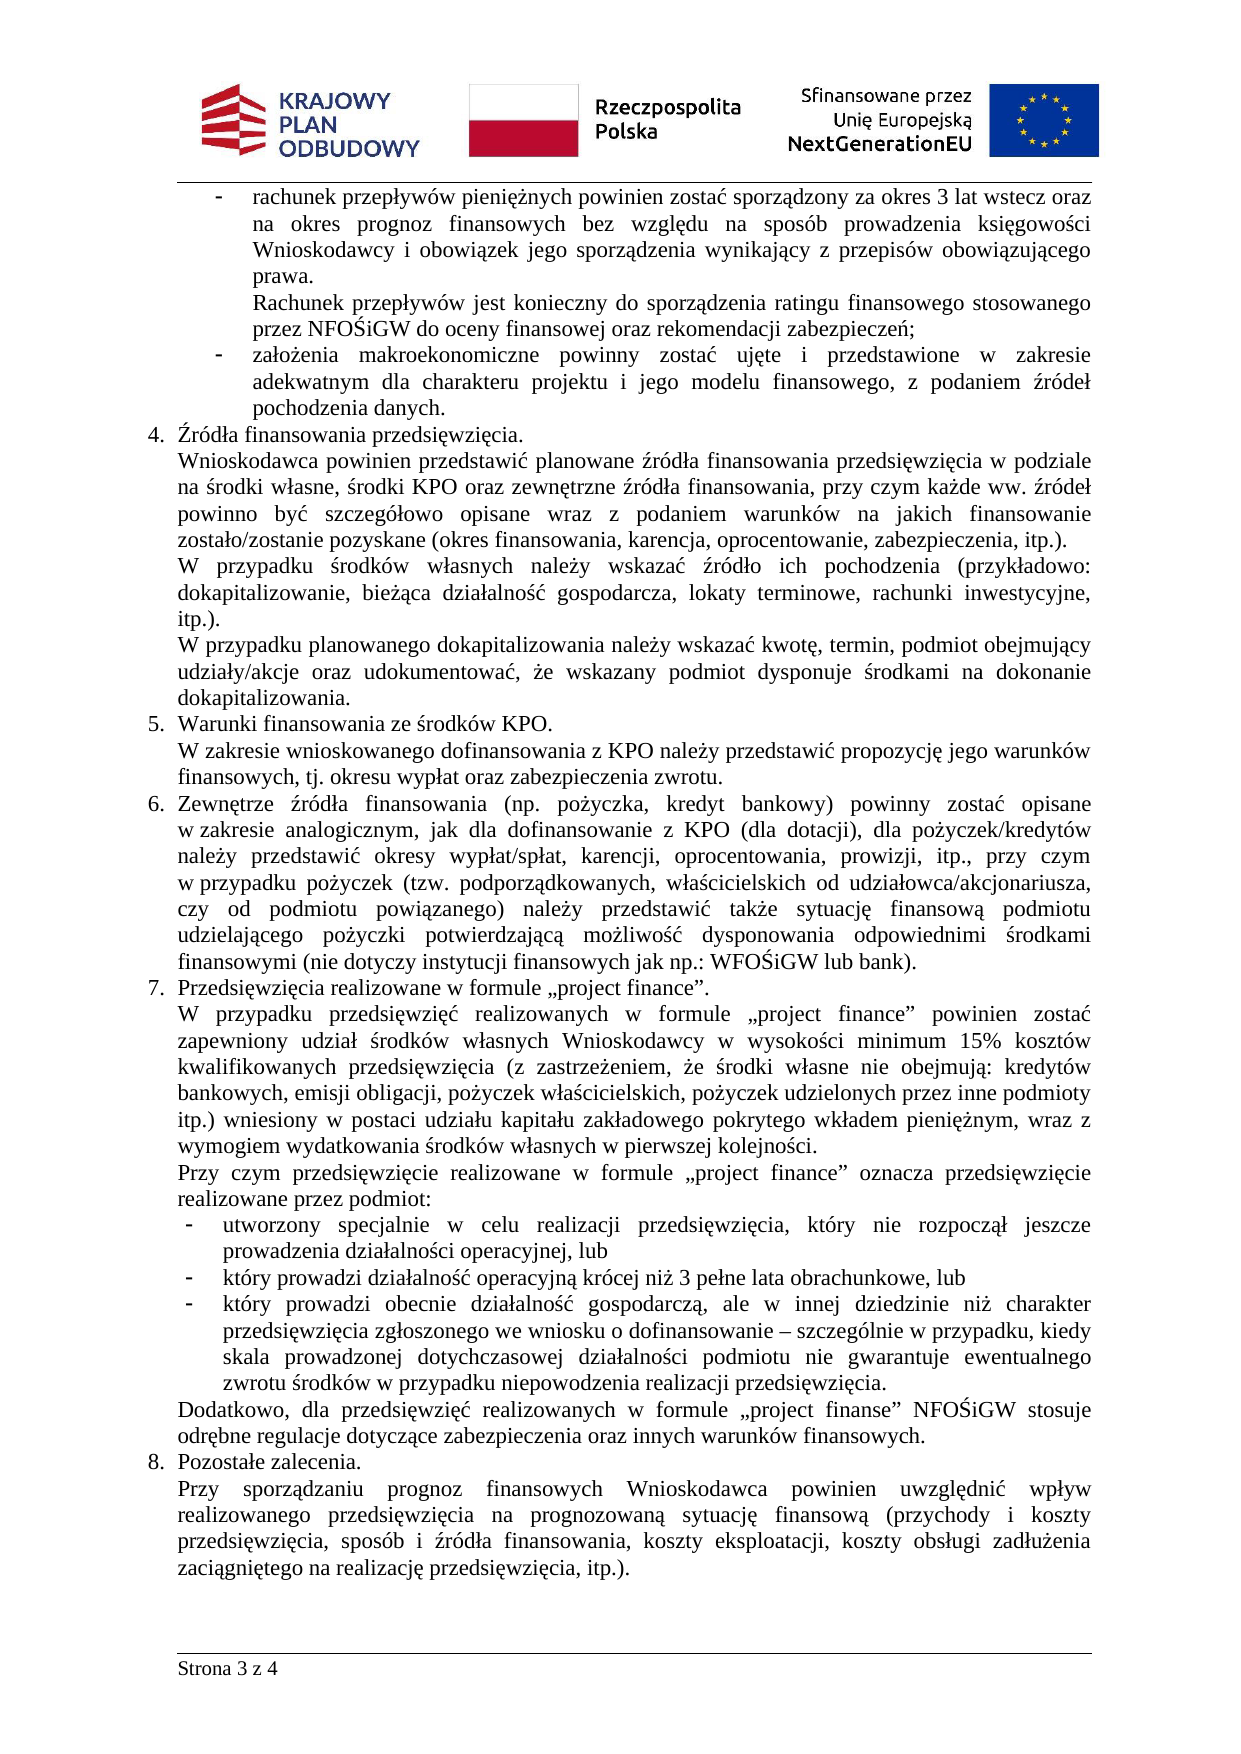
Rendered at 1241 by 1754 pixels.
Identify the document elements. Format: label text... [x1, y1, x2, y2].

list Źródła finansowania przedsięwzięcia. [148, 421, 1093, 447]
list W przypadku przedsięwzięć realizowanych w formule „project finance” powinien zostać zapewniony udział środków własnych Wnioskodawcy w wysokości minimum 15% kosztów kwalifikowanych przedsięwzięcia (z zastrzeżeniem, że środki własne nie obejmują: kredytów bankowych, emisji obligacji, pożyczek właścicielskich, pożyczek udzielonych przez inne podmioty itp.) wniesiony w postaci udziału kapitału zakładowego pokrytego wkładem pieniężnym, wraz z wymogiem wydatkowania środków własnych w pierwszej kolejności. [177, 1000, 1092, 1158]
list Dodatkowo, dla przedsięwzięć realizowanych w formule „project finanse” NFOŚiGW stosuje odrębne regulacje dotyczące zabezpieczenia oraz innych warunków finansowych. [177, 1396, 1092, 1448]
list który prowadzi obecnie działalność gospodarczą, ale w innej dziedzinie niż charakter przedsięwzięcia zgłoszonego we wniosku o dofinansowanie – szczególnie w przypadku, kiedy skala prowadzonej dotychczasowej działalności podmiotu nie gwarantuje ewentualnego zwrotu środków w przypadku niepowodzenia realizacji przedsięwzięcia. [185, 1290, 1092, 1396]
list W przypadku planowanego dokapitalizowania należy wskazać kwotę, termin, podmiot obejmujący udziały/akcje oraz udokumentować, że wskazany podmiot dysponuje środkami na dokonanie dokapitalizowania. [177, 631, 1092, 711]
text W zakresie wnioskowanego dofinansowania z KPO należy przedstawić propozycję jego warunków finansowych, tj. okresu wypłat oraz zabezpieczenia zwrotu. [177, 737, 1092, 789]
list W przypadku środków własnych należy wskazać źródło ich pochodzenia (przykładowo: dokapitalizowanie, bieżąca działalność gospodarcza, lokaty terminowe, rachunki inwestycyjne, itp.). [177, 552, 1092, 631]
list który prowadzi działalność operacyjną krócej niż 3 pełne lata obrachunkowe, lub [185, 1264, 1092, 1290]
list Pozostałe zalecenia. [148, 1448, 1092, 1475]
list Zewnętrze źródła finansowania (np. pożyczka, kredyt bankowy) powinny zostać opisane w zakresie analogicznym, jak dla dofinansowanie z KPO (dla dotacji), dla pożyczek/kredytów należy przedstawić okresy wypłat/spłat, karencji, oprocentowania, prowizji, itp., przy czym w przypadku pożyczek (tzw. podporządkowanych, właścicielskich od udziałowca/akcjonariusza, czy od podmiotu powiązanego) należy przedstawić także sytuację finansową podmiotu udzielającego pożyczki potwierdzającą możliwość dysponowania odpowiednimi środkami finansowymi (nie dotyczy instytucji finansowych jak np.: WFOŚiGW lub bank). [148, 789, 1092, 974]
text Rachunek przepływów jest konieczny do sporządzenia ratingu finansowego stosowanego przez NFOŚiGW do oceny finansowej oraz rekomendacji zabezpieczeń; [252, 289, 1092, 342]
list Przedsięwzięcia realizowane w formule „project finance”. [148, 974, 1092, 1000]
list Warunki finansowania ze środków KPO. [148, 711, 1092, 737]
list rachunek przepływów pieniężnych powinien zostać sporządzony za okres 3 lat wstecz oraz na okres prognoz finansowych bez względu na sposób prowadzenia księgowości Wnioskodawcy i obowiązek jego sporządzenia wynikający z przepisów obowiązującego prawa. [215, 183, 1092, 289]
list Przy sporządzaniu prognoz finansowych Wnioskodawca powinien uwzględnić wpływ realizowanego przedsięwzięcia na prognozowaną sytuację finansową (przychody i koszty przedsięwzięcia, sposób i źródła finansowania, koszty eksploatacji, koszty obsługi zadłużenia zaciągniętego na realizację przedsięwzięcia, itp.). [177, 1475, 1092, 1580]
text Wnioskodawca powinien przedstawić planowane źródła finansowania przedsięwzięcia w podziale na środki własne, środki KPO oraz zewnętrzne źródła finansowania, przy czym każde ww. źródeł powinno być szczegółowo opisane wraz z podaniem warunków na jakich finansowanie zostało/zostanie pozyskane (okres finansowania, karencja, oprocentowanie, zabezpieczenia, itp.). [177, 447, 1093, 552]
list utworzony specjalnie w celu realizacji przedsięwzięcia, który nie rozpoczął jeszcze prowadzenia działalności operacyjnej, lub [185, 1211, 1092, 1264]
list Przy czym przedsięwzięcie realizowane w formule „project finance” oznacza przedsięwzięcie realizowane przez podmiot: [177, 1158, 1092, 1211]
list założenia makroekonomiczne powinny zostać ujęte i przedstawione w zakresie adekwatnym dla charakteru projektu i jego modelu finansowego, z podaniem źródeł pochodzenia danych. [215, 342, 1092, 421]
